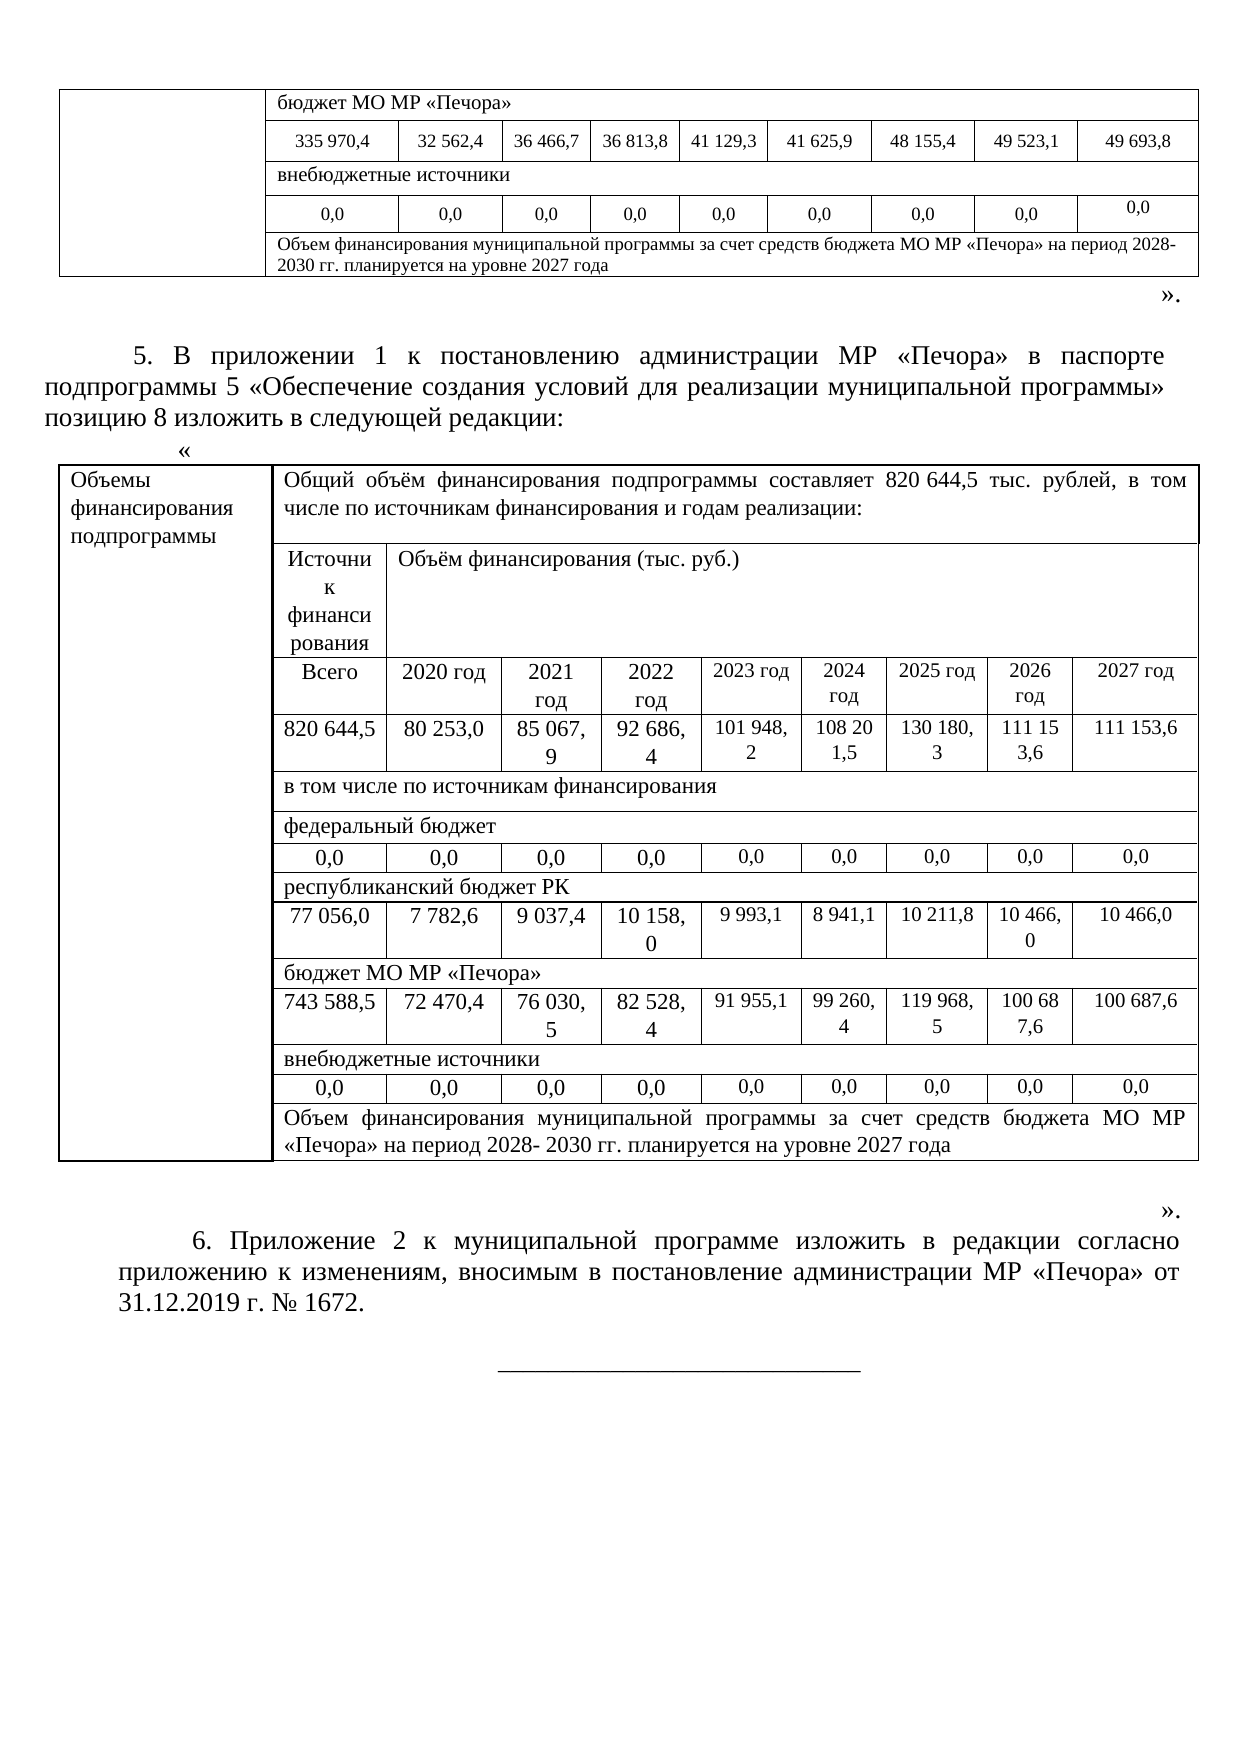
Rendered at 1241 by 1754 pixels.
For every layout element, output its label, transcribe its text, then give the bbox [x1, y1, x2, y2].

table_cell 335 970,4 [266, 121, 398, 161]
table_cell 0,0 [988, 1075, 1072, 1102]
text _____________________________ [118, 1346, 1181, 1375]
table_cell 0,0 [975, 196, 1077, 232]
table_cell 2027 год [1073, 657, 1198, 714]
table_cell внебюджетные источники [274, 1044, 1198, 1073]
table_cell Объем финансирования муниципальной программы за счет средств бюджета МО МР «Печора» на период 2028- 2030 гг. планируется на уровне 2027 года [266, 233, 1198, 276]
table_cell 85 067,9 [502, 715, 601, 771]
table_cell 100 687,6 [1073, 988, 1198, 1044]
table_cell 0,0 [399, 196, 502, 232]
text 6. Приложение 2 к муниципальной программе изложить в редакции согласно приложению к изменениям, вносимым в постановление администрации МР «Печора» от 31.12.2019 г. № 1672. [118, 1224, 1181, 1317]
table_cell 2021 год [502, 658, 601, 714]
table_cell 49 693,8 [1078, 121, 1198, 161]
table_cell 0,0 [1073, 1074, 1198, 1102]
table_cell бюджет МО МР «Печора» [274, 958, 1198, 987]
table_cell 101 948,2 [702, 715, 801, 771]
table_cell 111 153,6 [988, 715, 1072, 771]
table_cell 10 158,0 [602, 903, 701, 958]
table_cell 8 941,1 [802, 903, 886, 958]
table_cell 2024 год [802, 658, 886, 714]
table_cell 0,0 [887, 1075, 987, 1102]
table_cell 111 153,6 [1073, 714, 1198, 771]
text « [118, 433, 1181, 464]
table_cell 743 588,5 [274, 989, 386, 1044]
table_cell 0,0 [802, 1075, 886, 1102]
table_cell 2023 год [702, 658, 801, 714]
table_cell 0,0 [387, 844, 501, 872]
table_cell 10 466,0 [988, 903, 1072, 958]
table_cell Всего [274, 658, 386, 714]
table_cell республиканский бюджет РК [274, 872, 1198, 901]
table_cell 10 211,8 [887, 903, 987, 958]
table_cell 0,0 [591, 196, 679, 232]
table_cell 0,0 [602, 844, 701, 872]
table_cell 7 782,6 [387, 903, 501, 958]
table_cell 0,0 [387, 1075, 501, 1102]
table_cell 2026 год [988, 658, 1072, 714]
text ». [118, 277, 1181, 308]
table_cell 0,0 [988, 844, 1072, 872]
table_cell 0,0 [887, 844, 987, 872]
text 5. В приложении 1 к постановлению администрации МР «Печора» в паспорте подпрограммы 5 «Обеспечение создания условий для реализации муниципальной программы» позицию 8 изложить в следующей редакции: [44, 339, 1166, 433]
table_cell 92 686,4 [602, 715, 701, 771]
table_cell 108 201,5 [802, 715, 886, 771]
table_cell 0,0 [680, 196, 767, 232]
table_cell 0,0 [502, 844, 601, 872]
table_cell 41 625,9 [768, 121, 871, 161]
table_cell 0,0 [702, 1075, 801, 1102]
table_cell в том числе по источникам финансирования [274, 771, 1198, 811]
text ». [74, 1193, 1181, 1224]
table_cell 99 260,4 [802, 989, 886, 1044]
table_cell 0,0 [1073, 843, 1198, 872]
table_cell 48 155,4 [872, 121, 974, 161]
table_cell 0,0 [702, 844, 801, 872]
table_cell 80 253,0 [387, 715, 501, 771]
table_cell 82 528,4 [602, 989, 701, 1044]
table_cell Объем финансирования муниципальной программы за счет средств бюджета МО МР «Печора» на период 2028- 2030 гг. планируется на уровне 2027 года [274, 1103, 1198, 1159]
table_cell 76 030,5 [502, 989, 601, 1044]
table_cell 49 523,1 [975, 121, 1077, 161]
table_cell 0,0 [602, 1075, 701, 1102]
table_cell 2022 год [602, 658, 701, 714]
table_cell 32 562,4 [399, 121, 502, 161]
table_cell 9 037,4 [502, 903, 601, 958]
table_header Общий объём финансирования подпрограммы составляет 820 644,5 тыс. рублей, в том числе по источникам финансирования и годам реализации: [274, 466, 1198, 543]
table_cell 130 180,3 [887, 715, 987, 771]
table_cell 0,0 [872, 196, 974, 232]
table_cell 91 955,1 [702, 989, 801, 1044]
table_cell 0,0 [502, 1075, 601, 1102]
table_cell 36 813,8 [591, 121, 679, 161]
table_cell 10 466,0 [1073, 901, 1198, 958]
table_cell 2025 год [887, 658, 987, 714]
table_cell Источник финансирования [274, 544, 386, 657]
table_cell 77 056,0 [274, 903, 386, 958]
table_cell 0,0 [503, 196, 590, 232]
table_cell 36 466,7 [503, 121, 590, 161]
table_cell 119 968,5 [887, 989, 987, 1044]
table_cell 100 687,6 [988, 989, 1072, 1044]
table_cell внебюджетные источники [266, 162, 1198, 195]
table_cell 72 470,4 [387, 989, 501, 1044]
table_cell федеральный бюджет [274, 811, 1198, 843]
table_header Объемы финансирования подпрограммы [60, 466, 271, 1159]
table_cell бюджет МО МР «Печора» [266, 90, 1198, 120]
table_cell 0,0 [768, 196, 871, 232]
table_cell 9 993,1 [702, 903, 801, 958]
table_cell 0,0 [274, 844, 386, 872]
table_cell 0,0 [266, 196, 398, 232]
table_cell Объём финансирования (тыс. руб.) [387, 543, 1198, 657]
table_cell 2020 год [387, 658, 501, 714]
table_cell 0,0 [1078, 196, 1198, 232]
table_cell 0,0 [802, 844, 886, 872]
table_cell 41 129,3 [680, 121, 767, 161]
table_cell 820 644,5 [274, 715, 386, 771]
table_cell 0,0 [274, 1075, 386, 1102]
